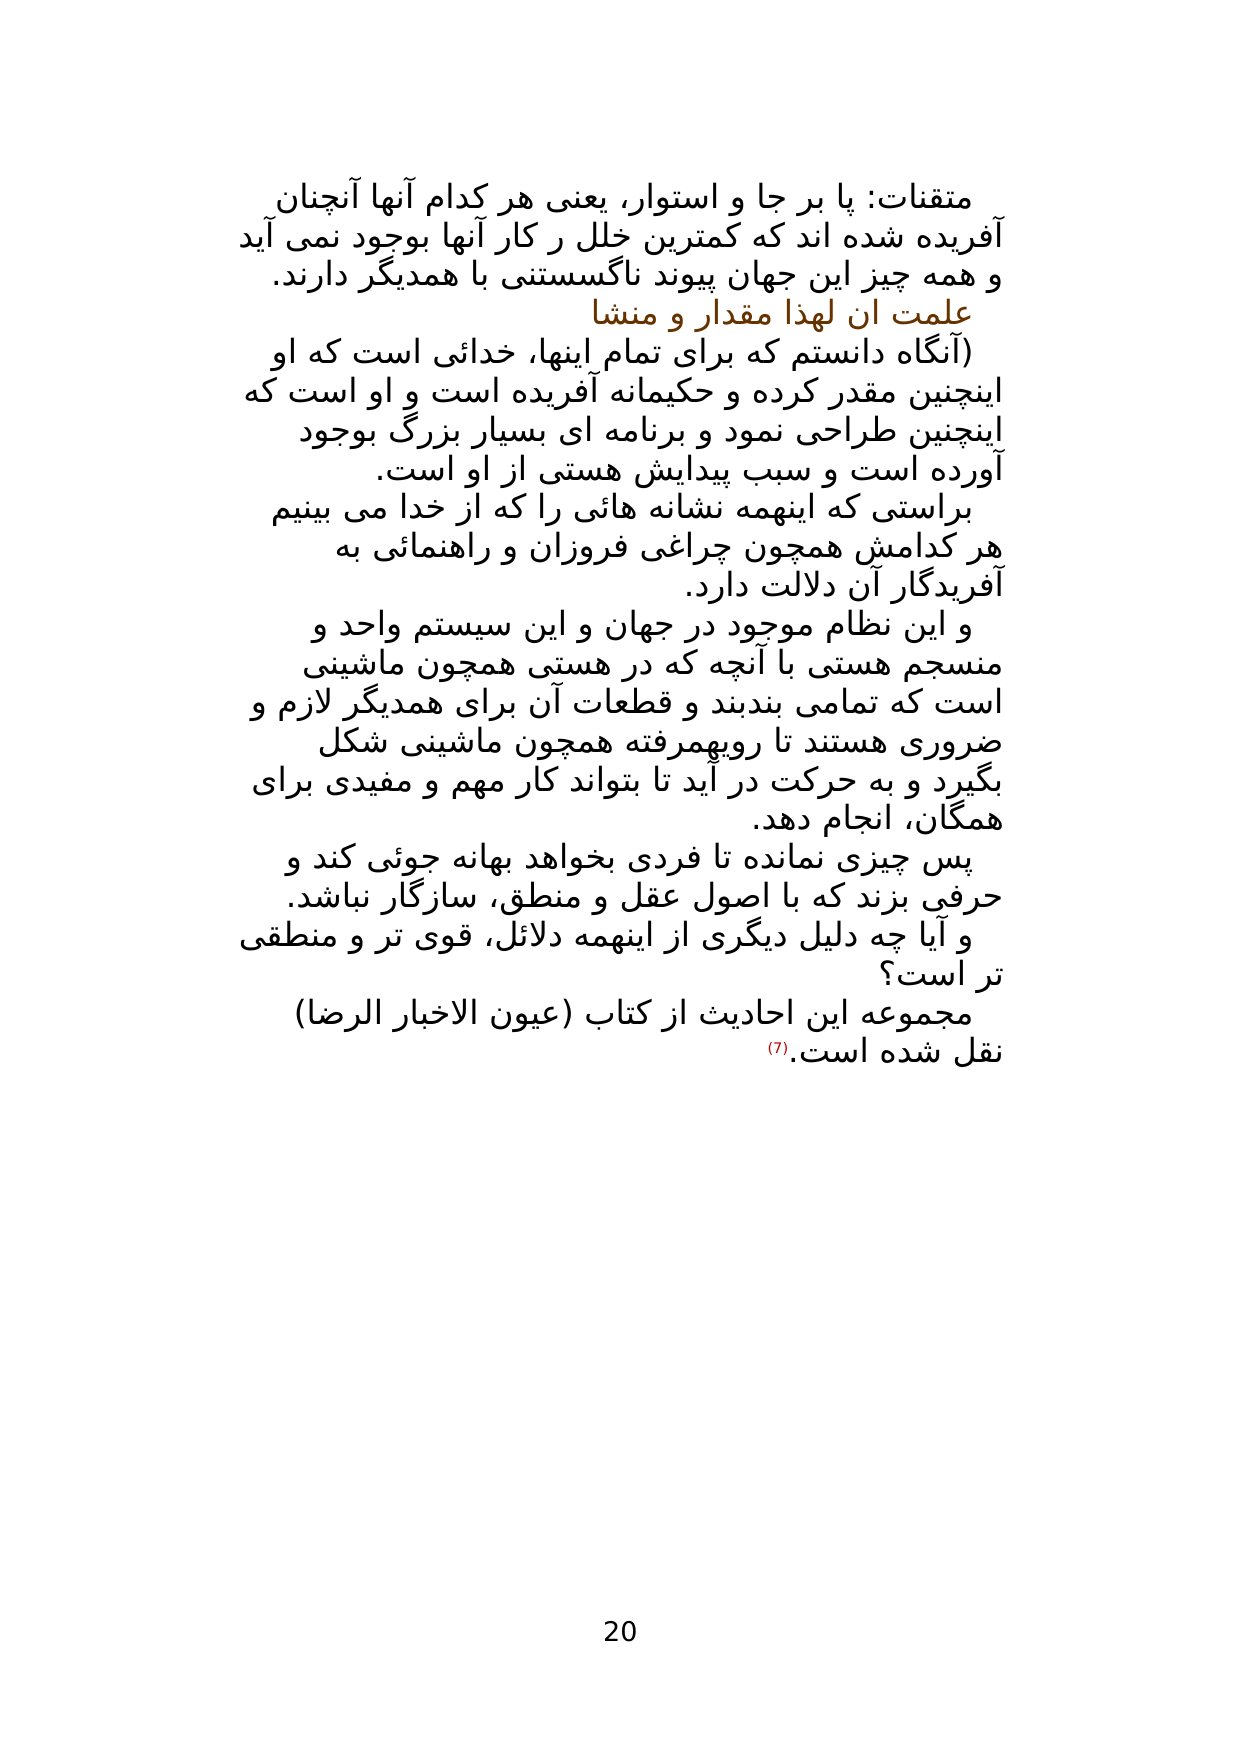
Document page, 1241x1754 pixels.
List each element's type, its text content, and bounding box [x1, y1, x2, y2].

text براستى كه اينهمه نشانه هائى را كه از خدا مى بينيم هر كدامش همچون چراغى فروزان و راهنمائى به آفريدگار آن دلالت دارد. [236, 488, 1004, 604]
text و اين نظام موجود در جهان و اين سيستم واحد و منسجم هستى با آنچه كه در هستى همچون ماشينى است كه تمامى بندبند و قطعات آن براى همديگر لازم و ضرورى هستند تا رويهمرفته همچون ماشينى شكل بگيرد و به حركت در آيد تا بتواند كار مهم و مفيدى براى همگان، انجام دهد. [236, 604, 1004, 838]
text علمت ان لهذا مقدار و منشا [236, 294, 1004, 333]
text پس چيزى نمانده تا فردى بخواهد بهانه جوئى كند و حرفى بزند كه با اصول عقل و منطق، سازگار نباشد. [236, 838, 1004, 915]
text متقنات: پا بر جا و استوار، يعنى هر كدام آنها آنچنان آفريده شده اند كه كمترين خلل ر كار آنها بوجود نمى آيد و همه چيز اين جهان پيوند ناگسستنى با همديگر دارند. [236, 177, 1004, 294]
text (آنگاه دانستم كه براى تمام اينها، خدائى است كه او اينچنين مقدر كرده و حكيمانه آفريده است و او است كه اينچنين طراحى نمود و برنامه اى بسيار بزرگ بوجود آورده است و سبب پيدايش هستى از او است. [236, 333, 1004, 488]
text و آيا چه دليل ديگرى از اينهمه دلائل، قوى تر و منطقى تر است؟ [236, 915, 1004, 993]
text مجموعه اين احاديث از كتاب (عيون الاخبار الرضا) نقل شده است.(7) [236, 993, 1004, 1071]
